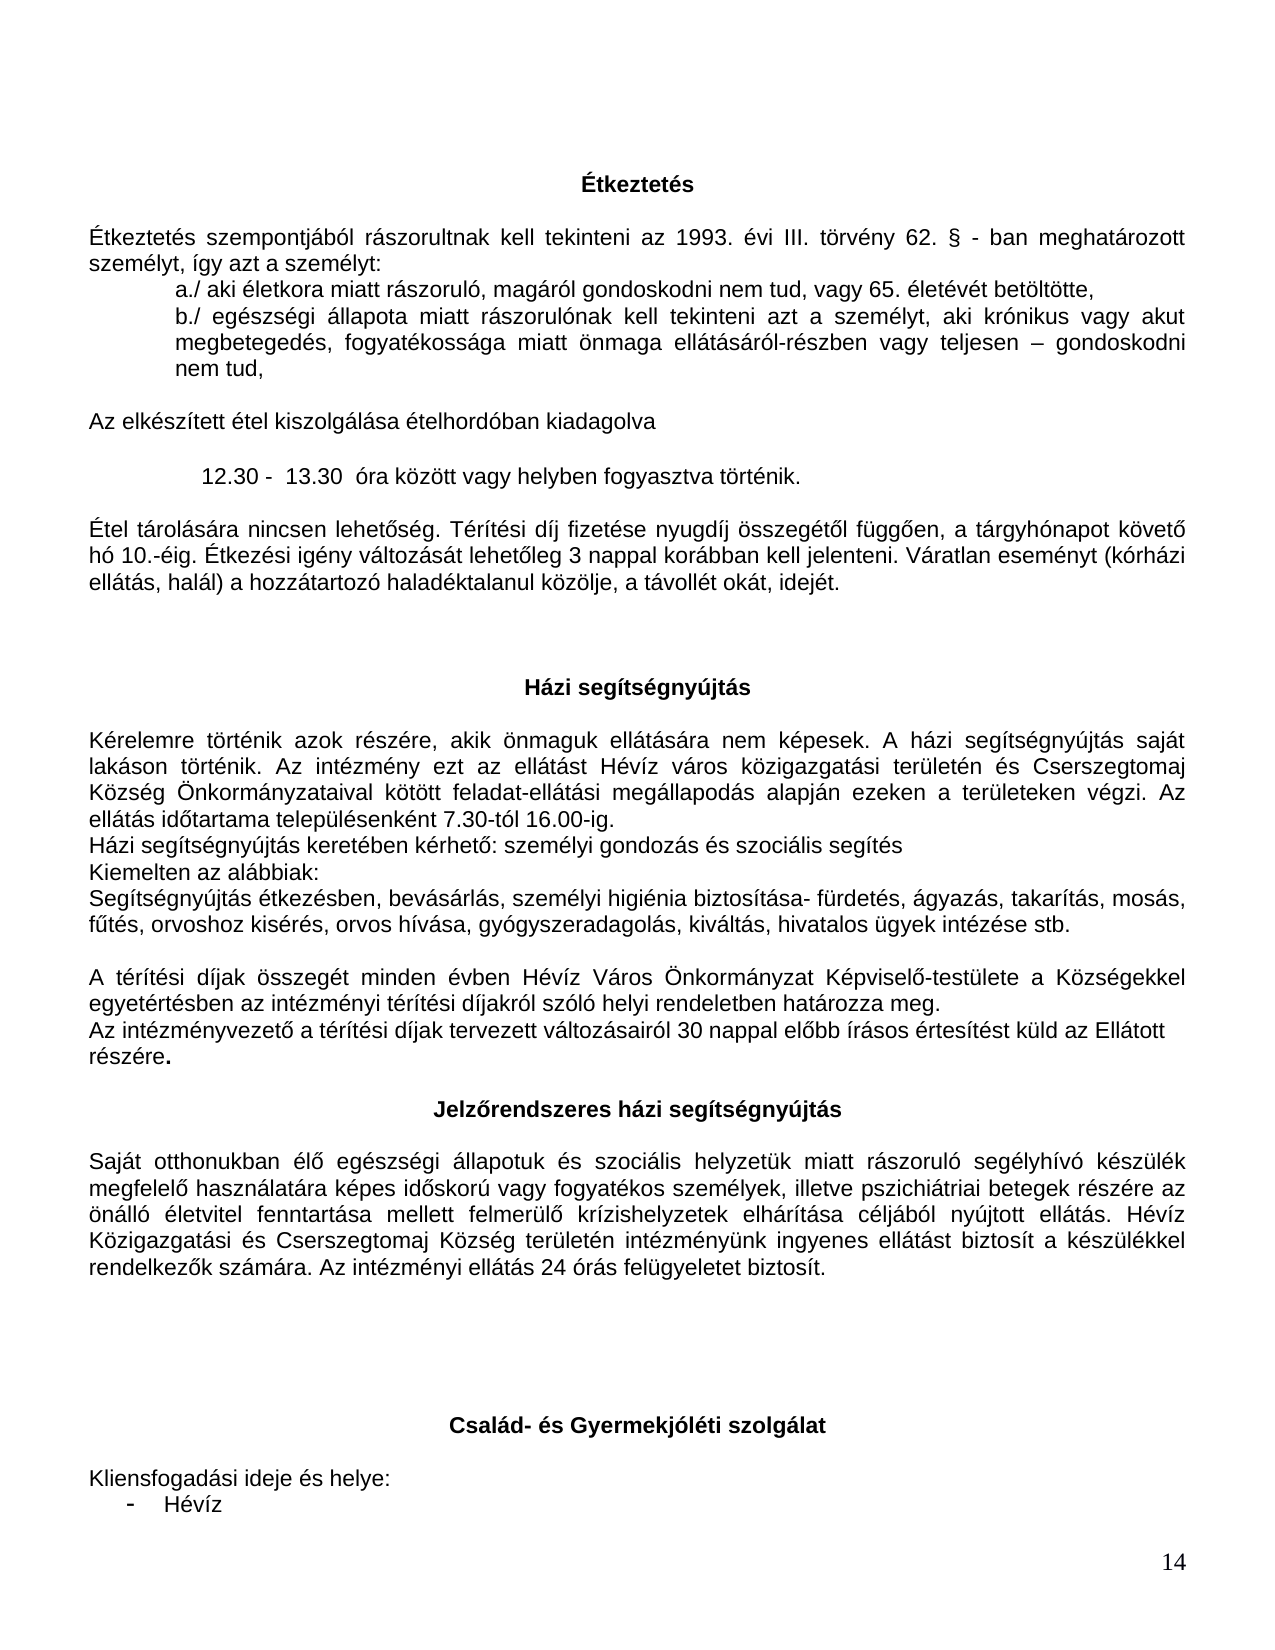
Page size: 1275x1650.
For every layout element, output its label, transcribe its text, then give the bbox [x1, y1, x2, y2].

text 12.30 - 13.30 óra között vagy helyben fogyasztva történik. [201, 463, 1186, 489]
text Az elkészített étel kiszolgálása ételhordóban kiadagolva [89, 408, 1186, 434]
text Étkeztetés szempontjából rászorultnak kell tekinteni az 1993. évi III. törvény 62. § - ban meghatározott személyt, így azt a személyt: [89, 223, 1186, 276]
text Kiemelten az alábbiak: [89, 858, 1186, 885]
text Saját otthonukban élő egészségi állapotuk és szociális helyzetük miatt rászoruló segélyhívó készülék megfelelő használatára képes időskorú vagy fogyatékos személyek, illetve pszichiátriai betegek részére az önálló életvitel fenntartása mellett felmerülő krízishelyzetek elhárítása céljából nyújtott ellátás. Hévíz Közigazgatási és Cserszegtomaj Község területén intézményünk ingyenes ellátást biztosít a készülékkel rendelkezők számára. Az intézményi ellátás 24 órás felügyeletet biztosít. [89, 1148, 1186, 1280]
text Kérelemre történik azok részére, akik önmaguk ellátására nem képesek. A házi segítségnyújtás saját lakáson történik. Az intézmény ezt az ellátást Hévíz város közigazgatási területén és Cserszegtomaj Község Önkormányzataival kötött feladat-ellátási megállapodás alapján ezeken a területeken végzi. Az ellátás időtartama településenként 7.30-tól 16.00-ig. [89, 727, 1186, 832]
text Segítségnyújtás étkezésben, bevásárlás, személyi higiénia biztosítása- fürdetés, ágyazás, takarítás, mosás, fűtés, orvoshoz kisérés, orvos hívása, gyógyszeradagolás, kiváltás, hivatalos ügyek intézése stb. [89, 885, 1186, 937]
text Az intézményvezető a térítési díjak tervezett változásairól 30 nappal előbb írásos értesítést küld az Ellátott [89, 1017, 1186, 1043]
text Jelzőrendszeres házi segítségnyújtás [89, 1096, 1186, 1122]
text Házi segítségnyújtás [89, 674, 1186, 700]
text a./ aki életkora miatt rászoruló, magáról gondoskodni nem tud, vagy 65. életévét betöltötte, [175, 276, 1186, 303]
text Kliensfogadási ideje és helye: [89, 1464, 1186, 1491]
text részére. [89, 1043, 1186, 1069]
text Család- és Gyermekjóléti szolgálat [89, 1412, 1186, 1438]
list Hévíz [126, 1491, 1186, 1518]
text b./ egészségi állapota miatt rászorulónak kell tekinteni azt a személyt, aki krónikus vagy akut megbetegedés, fogyatékossága miatt önmaga ellátásáról-részben vagy teljesen – gondoskodni nem tud, [175, 303, 1186, 382]
text Házi segítségnyújtás keretében kérhető: személyi gondozás és szociális segítés [89, 832, 1186, 858]
text Étel tárolására nincsen lehetőség. Térítési díj fizetése nyugdíj összegétől függően, a tárgyhónapot követő hó 10.-éig. Étkezési igény változását lehetőleg 3 nappal korábban kell jelenteni. Váratlan eseményt (kórházi ellátás, halál) a hozzátartozó haladéktalanul közölje, a távollét okát, idejét. [89, 516, 1186, 595]
text Étkeztetés [89, 171, 1186, 197]
text A térítési díjak összegét minden évben Hévíz Város Önkormányzat Képviselő-testülete a Községekkel egyetértésben az intézményi térítési díjakról szóló helyi rendeletben határozza meg. [89, 964, 1186, 1017]
